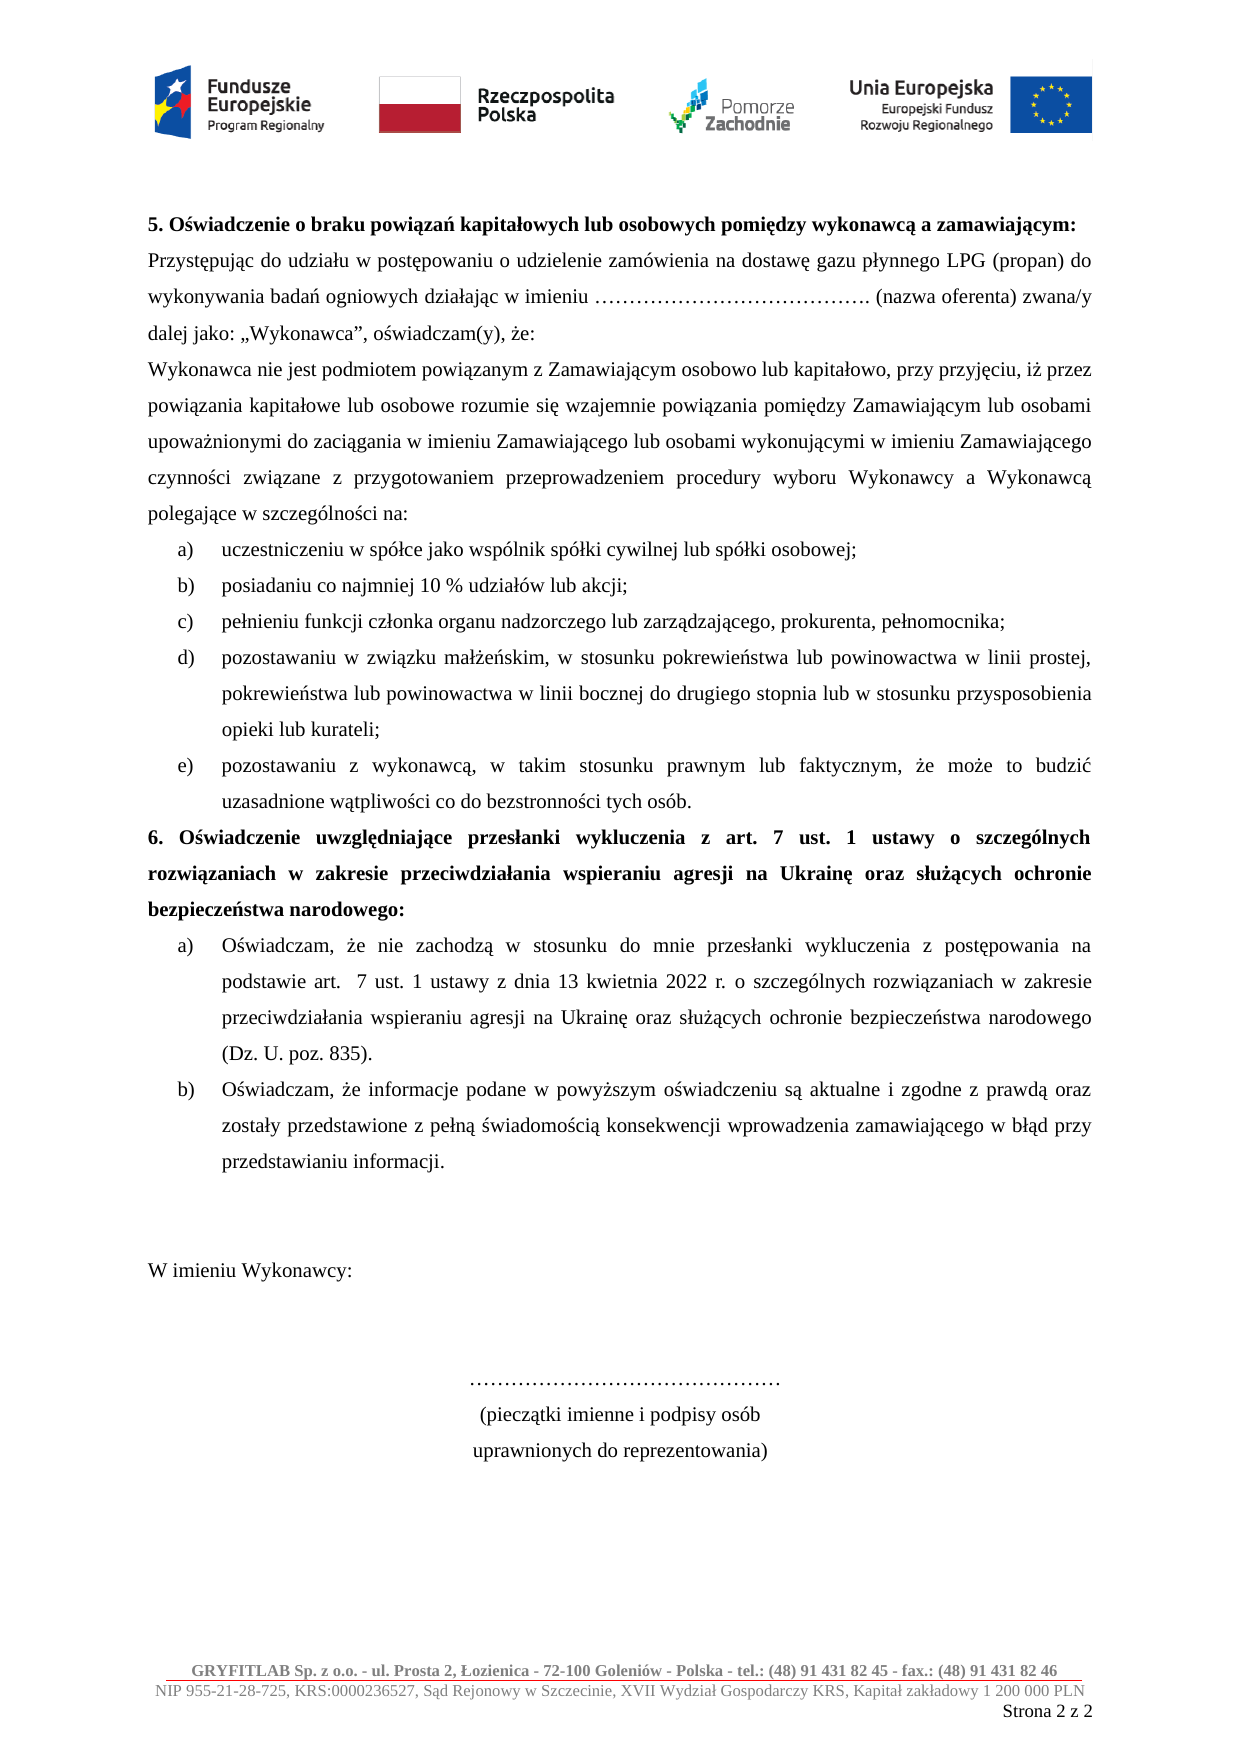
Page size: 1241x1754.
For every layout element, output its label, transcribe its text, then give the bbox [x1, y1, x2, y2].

text (pieczątki imienne i podpisy osób [148, 1402, 1092, 1426]
list Oświadczam, że nie zachodzą w stosunku do mnie przesłanki wykluczenia z postępowania na podstawie art. 7 ust. 1 ustawy z dnia 13 kwietnia 2022 r. o szczególnych rozwiązaniach w zakresie przeciwdziałania wspieraniu agresji na Ukrainę oraz służących ochronie bezpieczeństwa narodowego (Dz. U. poz. 835). [177, 933, 1092, 1065]
list posiadaniu co najmniej 10 % udziałów lub akcji; [177, 573, 1092, 597]
list uczestniczeniu w spółce jako wspólnik spółki cywilnej lub spółki osobowej; [177, 537, 1092, 561]
text Wykonawca nie jest podmiotem powiązanym z Zamawiającym osobowo lub kapitałowo, przy przyjęciu, iż przez powiązania kapitałowe lub osobowe rozumie się wzajemnie powiązania pomiędzy Zamawiającym lub osobami upoważnionymi do zaciągania w imieniu Zamawiającego lub osobami wykonującymi w imieniu Zamawiającego czynności związane z przygotowaniem przeprowadzeniem procedury wyboru Wykonawcy a Wykonawcą polegające w szczególności na: [148, 357, 1092, 525]
text W imieniu Wykonawcy: [148, 1258, 1092, 1282]
list pozostawaniu w związku małżeńskim, w stosunku pokrewieństwa lub powinowactwa w linii prostej, pokrewieństwa lub powinowactwa w linii bocznej do drugiego stopnia lub w stosunku przysposobienia opieki lub kurateli; [177, 645, 1092, 741]
text uprawnionych do reprezentowania) [148, 1438, 1092, 1462]
text ……………………………………… [443, 1366, 1092, 1390]
list pełnieniu funkcji członka organu nadzorczego lub zarządzającego, prokurenta, pełnomocnika; [177, 609, 1092, 633]
text Przystępując do udziału w postępowaniu o udzielenie zamówienia na dostawę gazu płynnego LPG (propan) do wykonywania badań ogniowych działając w imieniu …………………………………. (nazwa oferenta) zwana/y dalej jako: „Wykonawca”, oświadczam(y), że: [148, 248, 1092, 344]
list pozostawaniu z wykonawcą, w takim stosunku prawnym lub faktycznym, że może to budzić uzasadnione wątpliwości co do bezstronności tych osób. [177, 753, 1092, 813]
list Oświadczam, że informacje podane w powyższym oświadczeniu są aktualne i zgodne z prawdą oraz zostały przedstawione z pełną świadomością konsekwencji wprowadzenia zamawiającego w błąd przy przedstawianiu informacji. [177, 1077, 1092, 1173]
picture [148, 59, 1093, 141]
text 6. Oświadczenie uwzględniające przesłanki wykluczenia z art. 7 ust. 1 ustawy o szczególnych rozwiązaniach w zakresie przeciwdziałania wspieraniu agresji na Ukrainę oraz służących ochronie bezpieczeństwa narodowego: [148, 825, 1092, 921]
text 5. Oświadczenie o braku powiązań kapitałowych lub osobowych pomiędzy wykonawcą a zamawiającym: [148, 212, 1092, 236]
